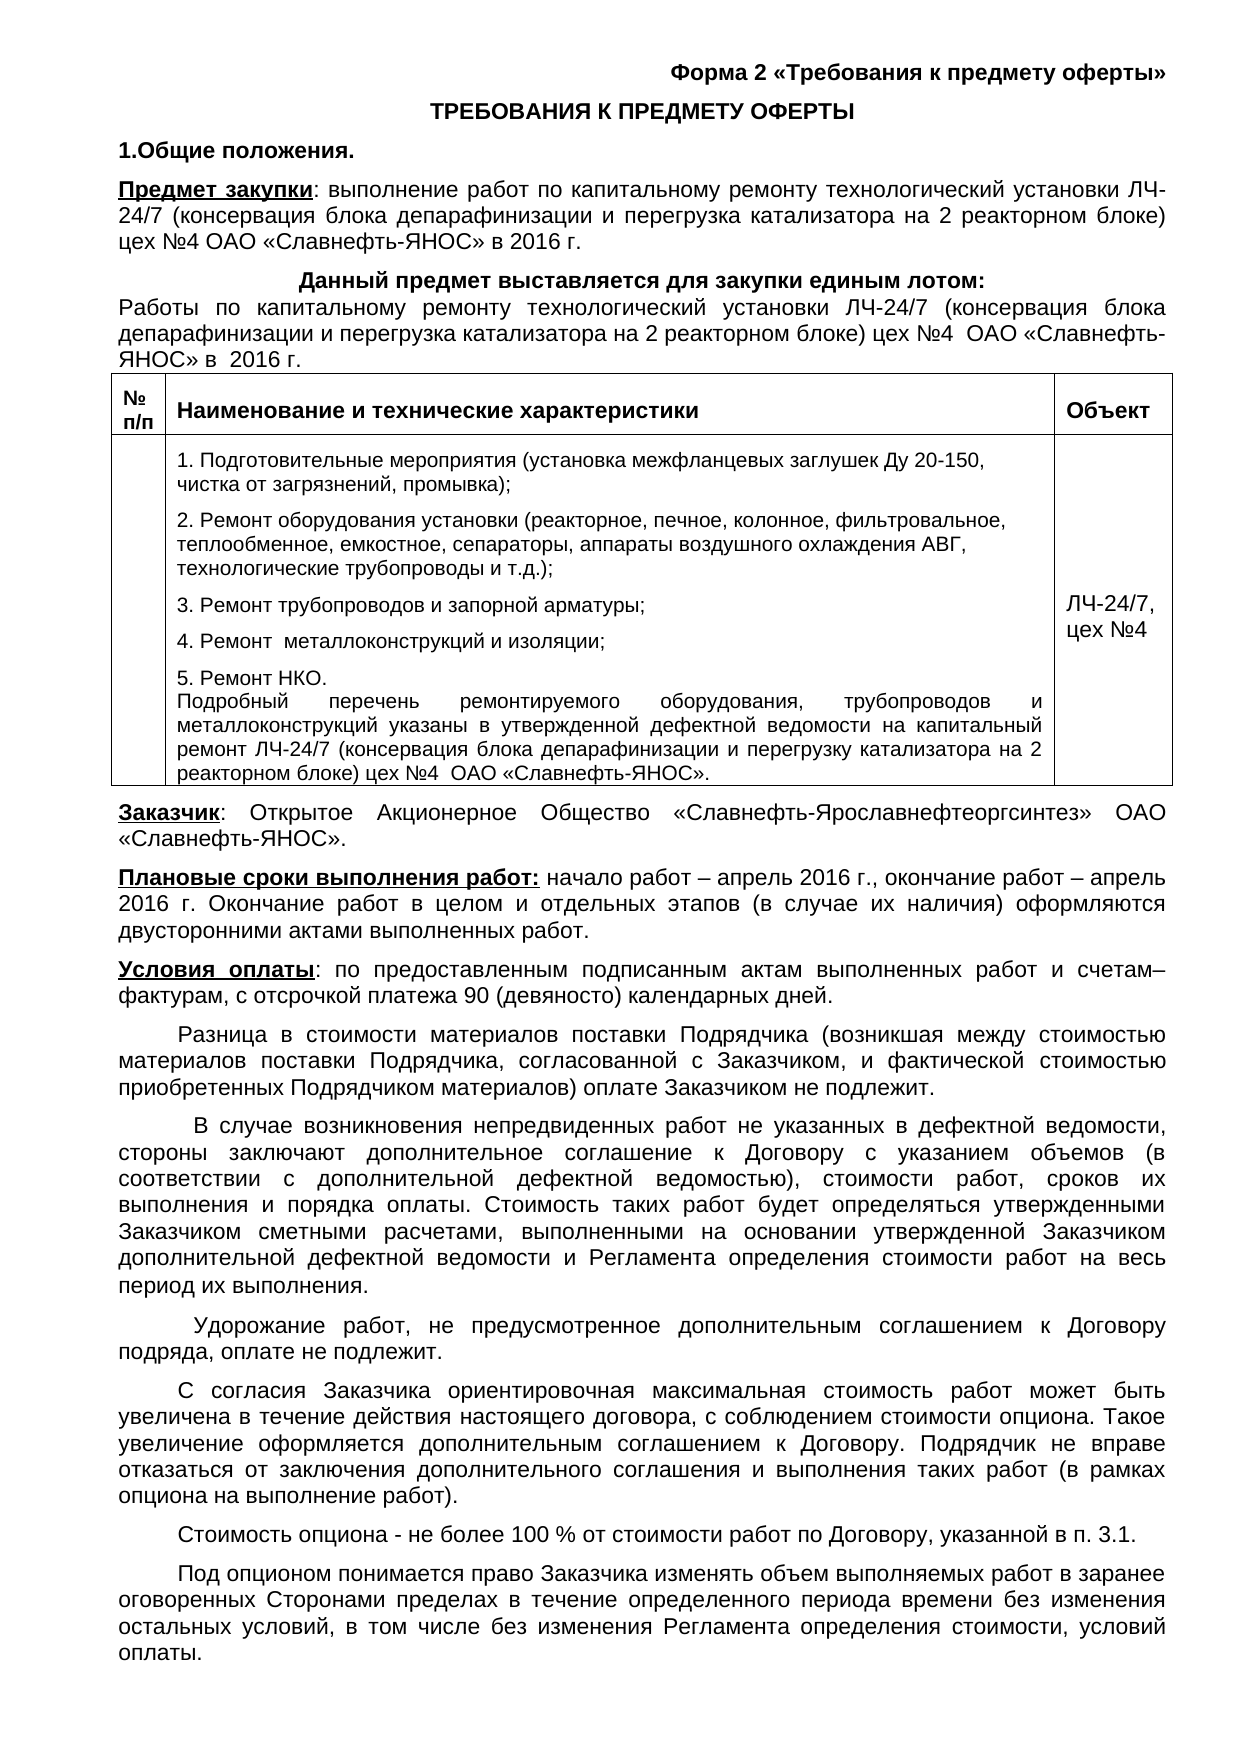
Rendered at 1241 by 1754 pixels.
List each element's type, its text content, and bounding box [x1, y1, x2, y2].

text Форма 2 «Требования к предмету оферты» [118, 59, 1166, 85]
text Заказчик: Открытое Акционерное Общество «Славнефть-Ярославнефтеоргсинтез» ОАО «Славнефть-ЯНОС». [118, 799, 1166, 852]
text Удорожание работ, не предусмотренное дополнительным соглашением к Договору подряда, оплате не подлежит. [118, 1312, 1166, 1364]
text Предмет закупки: выполнение работ по капитальному ремонту технологический установки ЛЧ-24/7 (консервация блока депарафинизации и перегрузка катализатора на 2 реакторном блоке) цех №4 ОАО «Славнефть-ЯНОС» в 2016 г. [118, 176, 1166, 255]
table_cell ЛЧ-24/7, цех №4 [1055, 435, 1172, 785]
text Стоимость опциона - не более 100 % от стоимости работ по Договору, указанной в п. 3.1. [118, 1521, 1166, 1548]
table_header Объект [1055, 374, 1172, 434]
text В случае возникновения непредвиденных работ не указанных в дефектной ведомости, стороны заключают дополнительное соглашение к Договору с указанием объемов (в соответствии с дополнительной дефектной ведомостью), стоимости работ, сроков их выполнения и порядка оплаты. Стоимость таких работ будет определяться утвержденными Заказчиком сметными расчетами, выполненными на основании утвержденной Заказчиком дополнительной дефектной ведомости и Регламента определения стоимости работ на весь период их выполнения. [118, 1112, 1166, 1299]
table_cell 1. Подготовительные мероприятия (установка межфланцевых заглушек Ду 20-150, чистка от загрязнений, промывка); 2. Ремонт оборудования установки (реакторное, печное, колонное, фильтровальное, теплообменное, емкостное, сепараторы, аппараты воздушного охлаждения АВГ, технологические трубопроводы и т.д.); 3. Ремонт трубопроводов и запорной арматуры; 4. Ремонт металлоконструкций и изоляции; 5. Ремонт НКО. Подробный перечень ремонтируемого оборудования, трубопроводов и металлоконструкций указаны в утвержденной дефектной ведомости на капитальный ремонт ЛЧ-24/7 (консервация блока депарафинизации и перегрузку катализатора на 2 реакторном блоке) цех №4 ОАО «Славнефть-ЯНОС». [166, 435, 1054, 785]
text Разница в стоимости материалов поставки Подрядчика (возникшая между стоимостью материалов поставки Подрядчика, согласованной с Заказчиком, и фактической стоимостью приобретенных Подрядчиком материалов) оплате Заказчиком не подлежит. [118, 1021, 1166, 1100]
text Условия оплаты: по предоставленным подписанным актам выполненных работ и счетам–фактурам, с отсрочкой платежа 90 (девяносто) календарных дней. [118, 956, 1166, 1008]
table_header № п/п [112, 374, 165, 434]
text С согласия Заказчика ориентировочная максимальная стоимость работ может быть увеличена в течение действия настоящего договора, с соблюдением стоимости опциона. Такое увеличение оформляется дополнительным соглашением к Договору. Подрядчик не вправе отказаться от заключения дополнительного соглашения и выполнения таких работ (в рамках опциона на выполнение работ). [118, 1377, 1166, 1509]
table_header Наименование и технические характеристики [166, 374, 1054, 434]
table_cell [112, 435, 165, 785]
text Под опционом понимается право Заказчика изменять объем выполняемых работ в заранее оговоренных Сторонами пределах в течение определенного периода времени без изменения остальных условий, в том числе без изменения Регламента определения стоимости, условий оплаты. [118, 1560, 1166, 1666]
text 1.Общие положения. [118, 137, 1166, 163]
text Плановые сроки выполнения работ: начало работ – апрель 2016 г., окончание работ – апрель 2016 г. Окончание работ в целом и отдельных этапов (в случае их наличия) оформляются двусторонними актами выполненных работ. [118, 864, 1166, 943]
text ТРЕБОВАНИЯ К ПРЕДМЕТУ ОФЕРТЫ [118, 98, 1166, 124]
text Данный предмет выставляется для закупки единым лотом: [118, 267, 1166, 293]
text Работы по капитальному ремонту технологический установки ЛЧ-24/7 (консервация блока депарафинизации и перегрузка катализатора на 2 реакторном блоке) цех №4 ОАО «Славнефть-ЯНОС» в 2016 г. [118, 293, 1166, 373]
